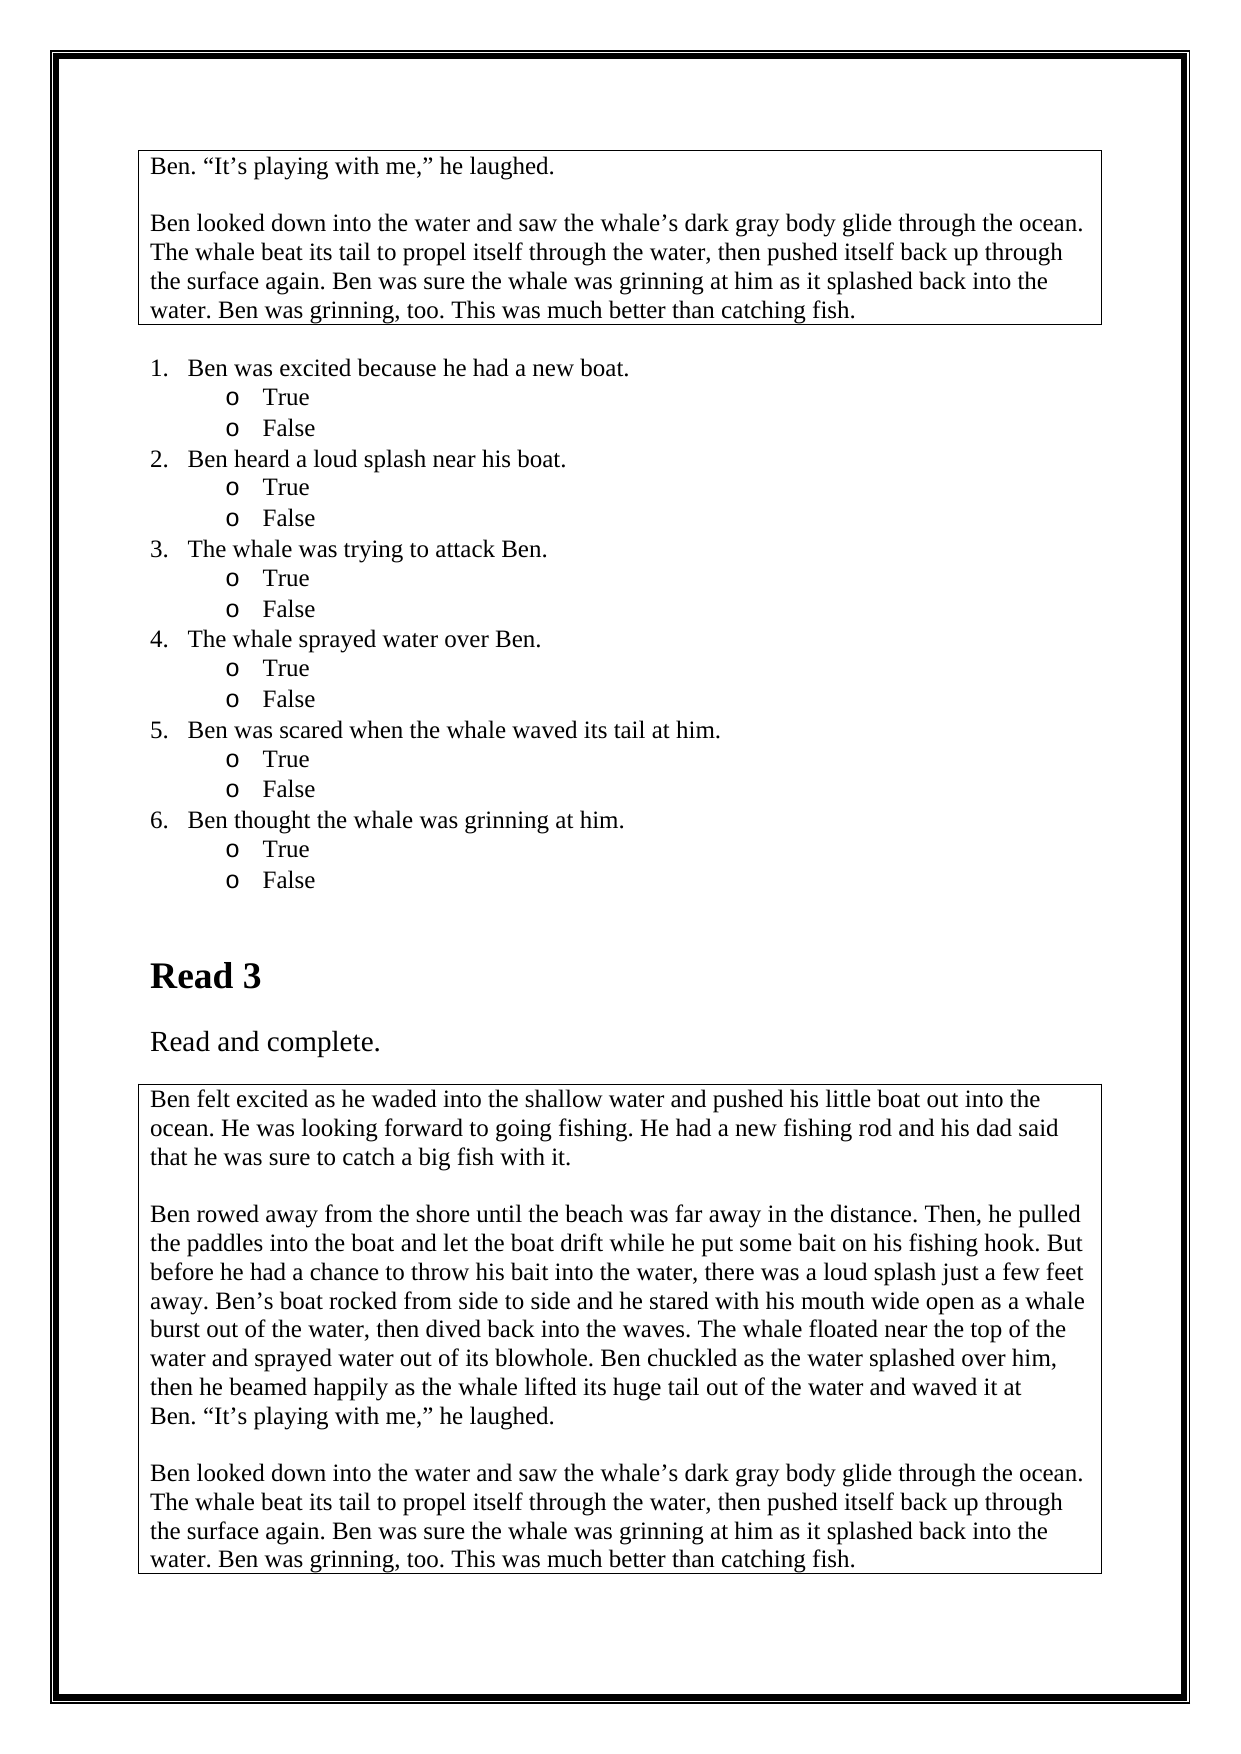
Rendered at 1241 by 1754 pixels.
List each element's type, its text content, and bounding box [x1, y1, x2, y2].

text Read 3 [150, 954, 1090, 997]
list False [225, 594, 1090, 624]
list True [225, 563, 1090, 594]
list True [225, 834, 1090, 865]
list False [225, 865, 1090, 896]
list False [225, 684, 1090, 715]
list False [225, 413, 1090, 444]
list Ben was scared when the whale waved its tail at him. [150, 715, 1090, 744]
list False [225, 503, 1090, 534]
list Ben heard a loud splash near his boat. [150, 444, 1090, 472]
list True [225, 653, 1090, 684]
list True [225, 744, 1090, 774]
text Read and complete. [150, 1024, 1090, 1058]
list True [225, 382, 1090, 413]
list Ben thought the whale was grinning at him. [150, 805, 1090, 834]
list Ben was excited because he had a new boat. [150, 353, 1090, 382]
list False [225, 774, 1090, 805]
list True [225, 472, 1090, 503]
list The whale sprayed water over Ben. [150, 624, 1090, 653]
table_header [139, 151, 1101, 323]
list The whale was trying to attack Ben. [150, 534, 1090, 563]
